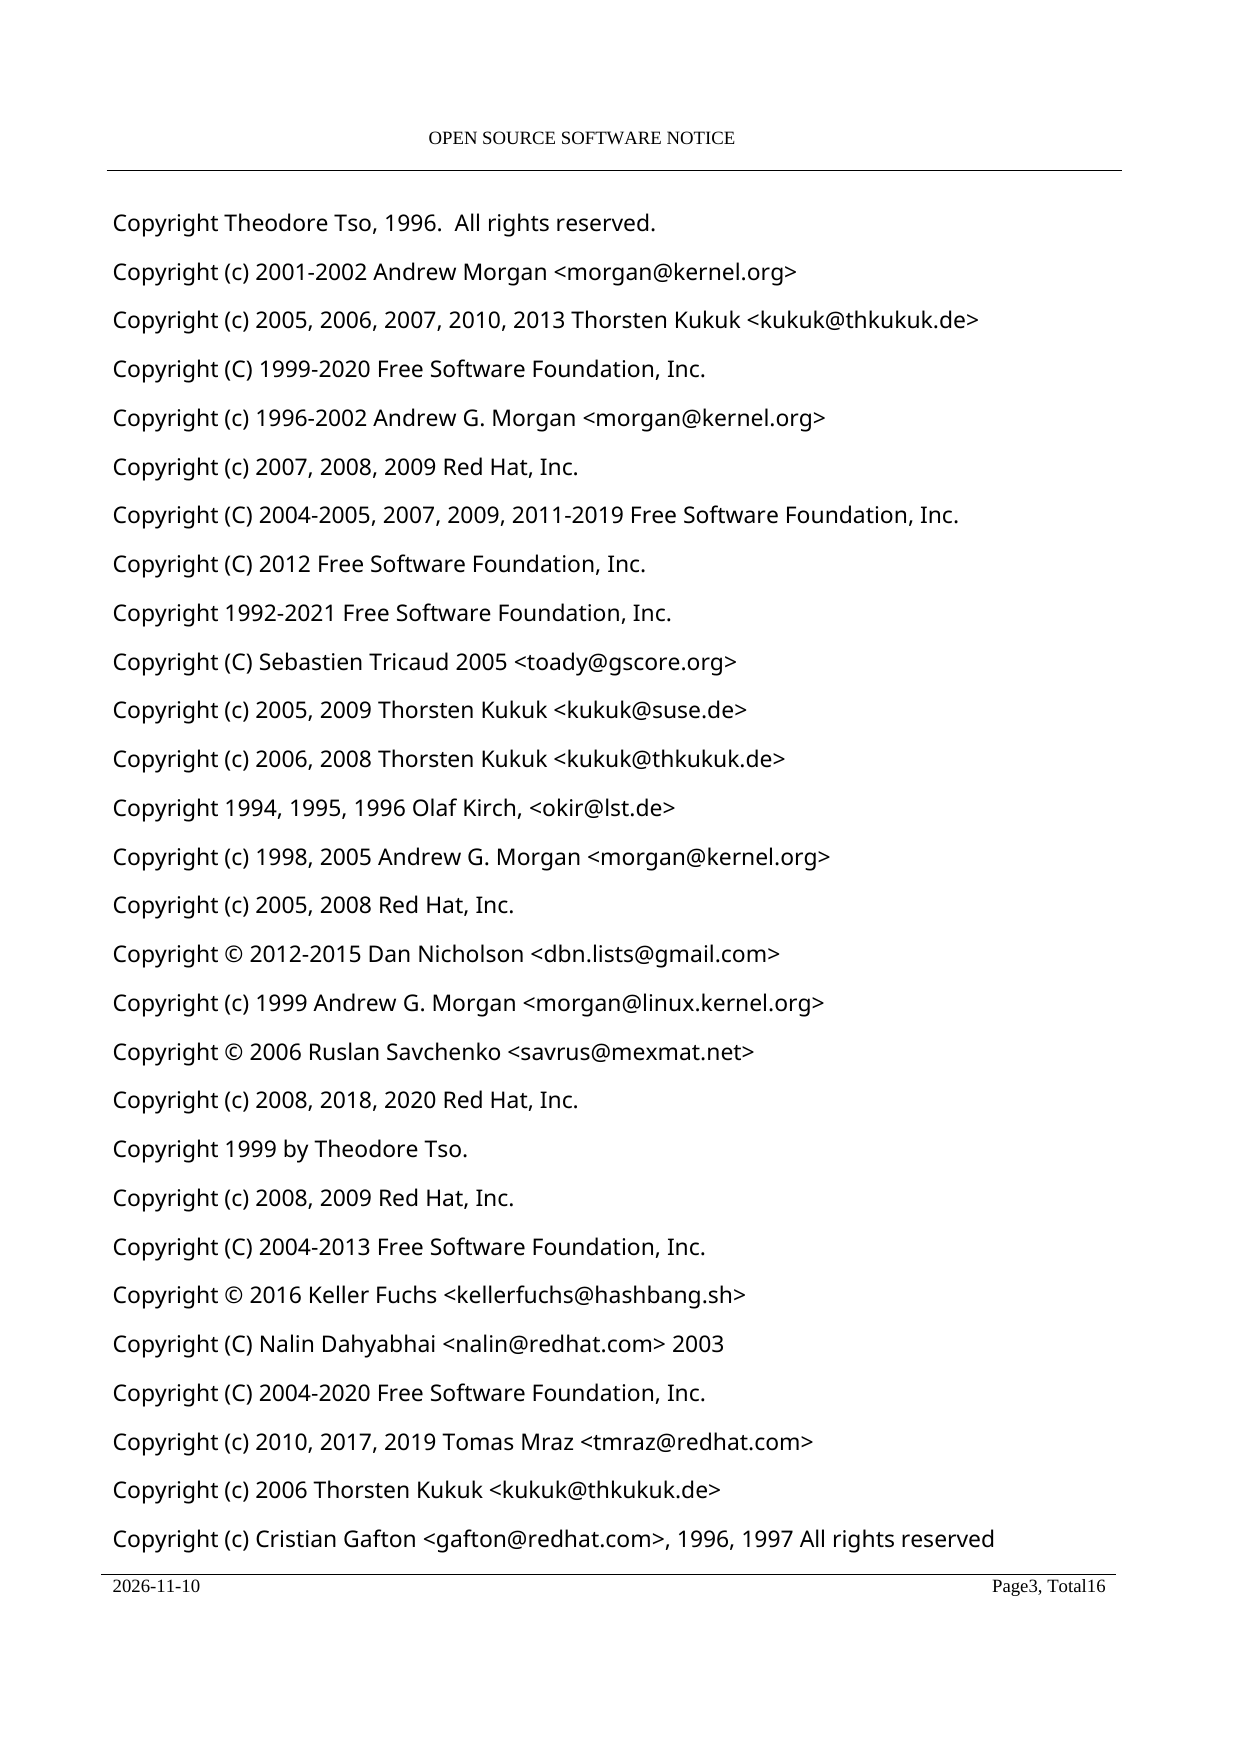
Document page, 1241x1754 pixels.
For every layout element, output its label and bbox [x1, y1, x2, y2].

text [112, 206, 1128, 1555]
